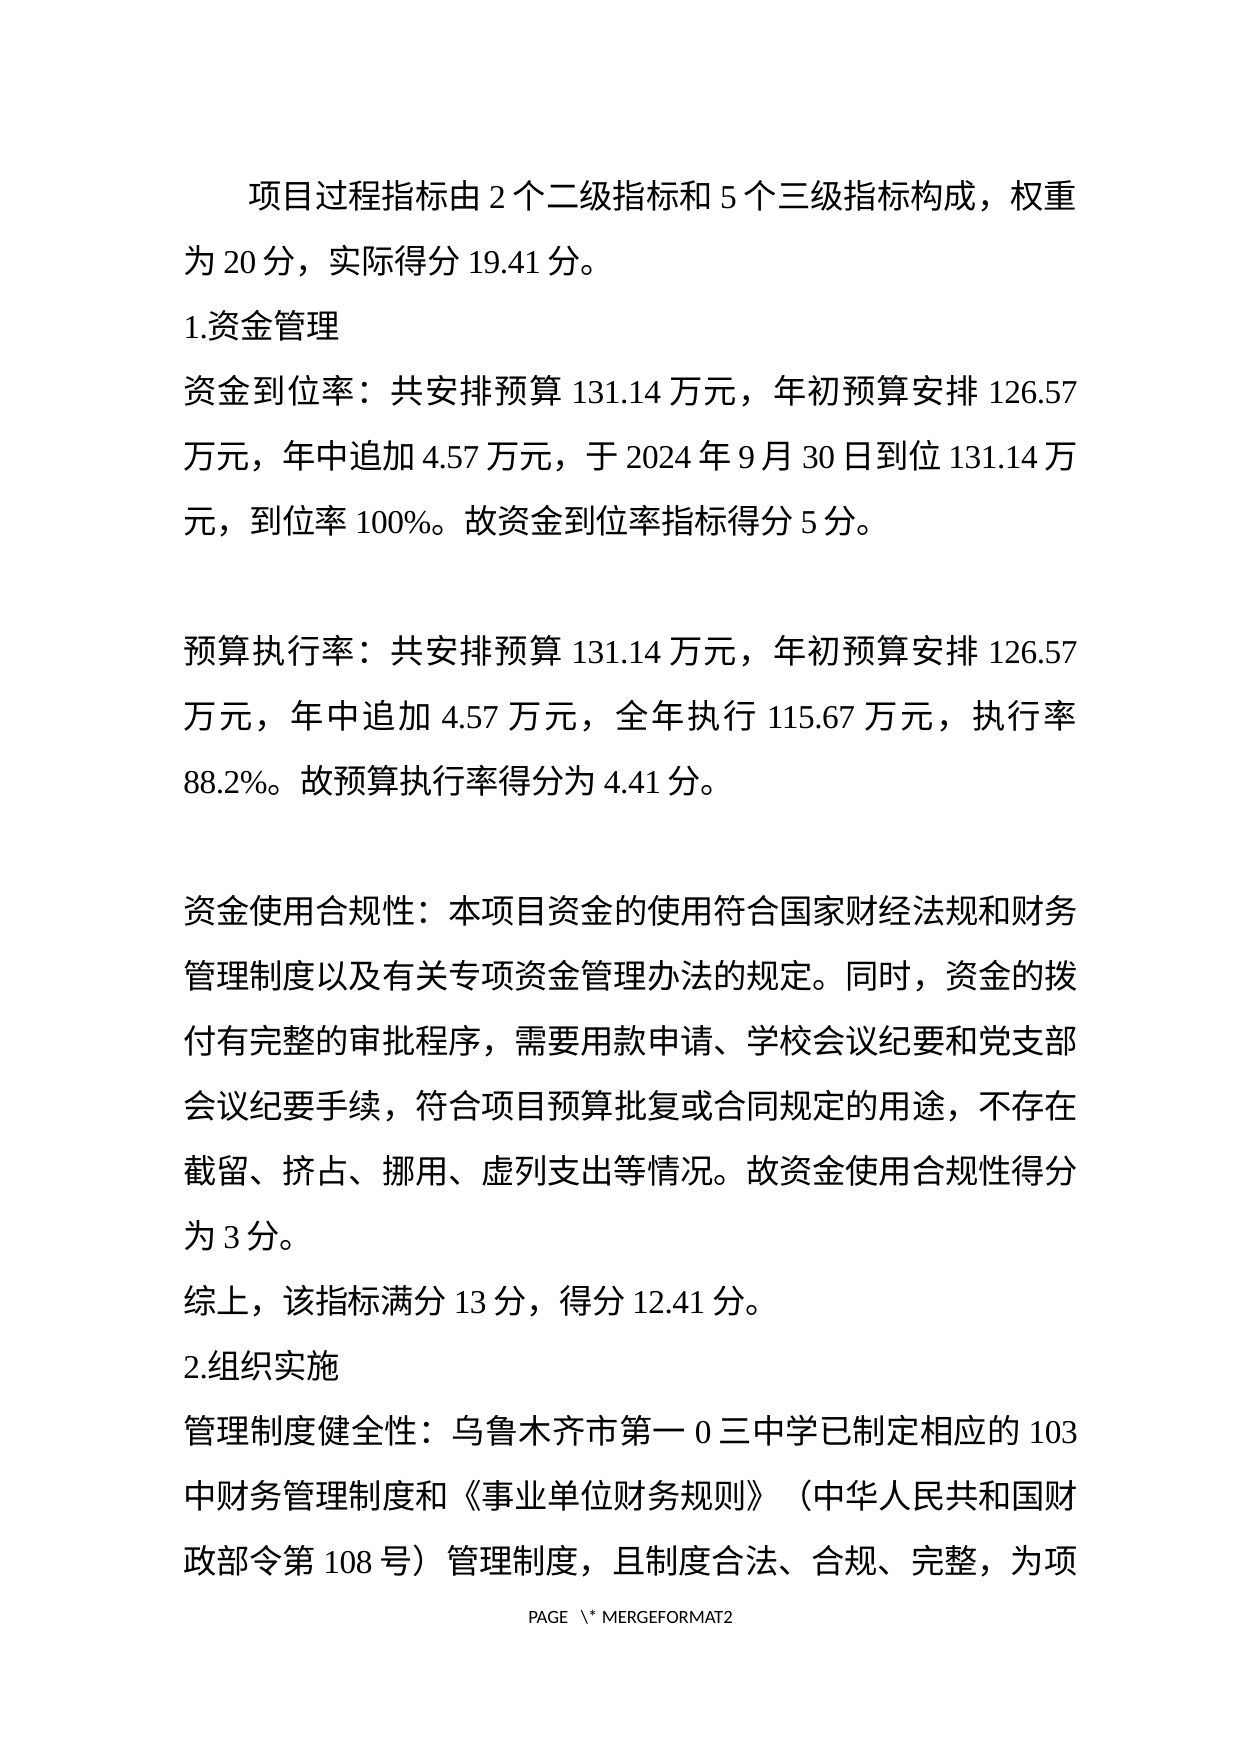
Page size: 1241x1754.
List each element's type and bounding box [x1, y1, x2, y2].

text [183, 162, 1078, 1592]
